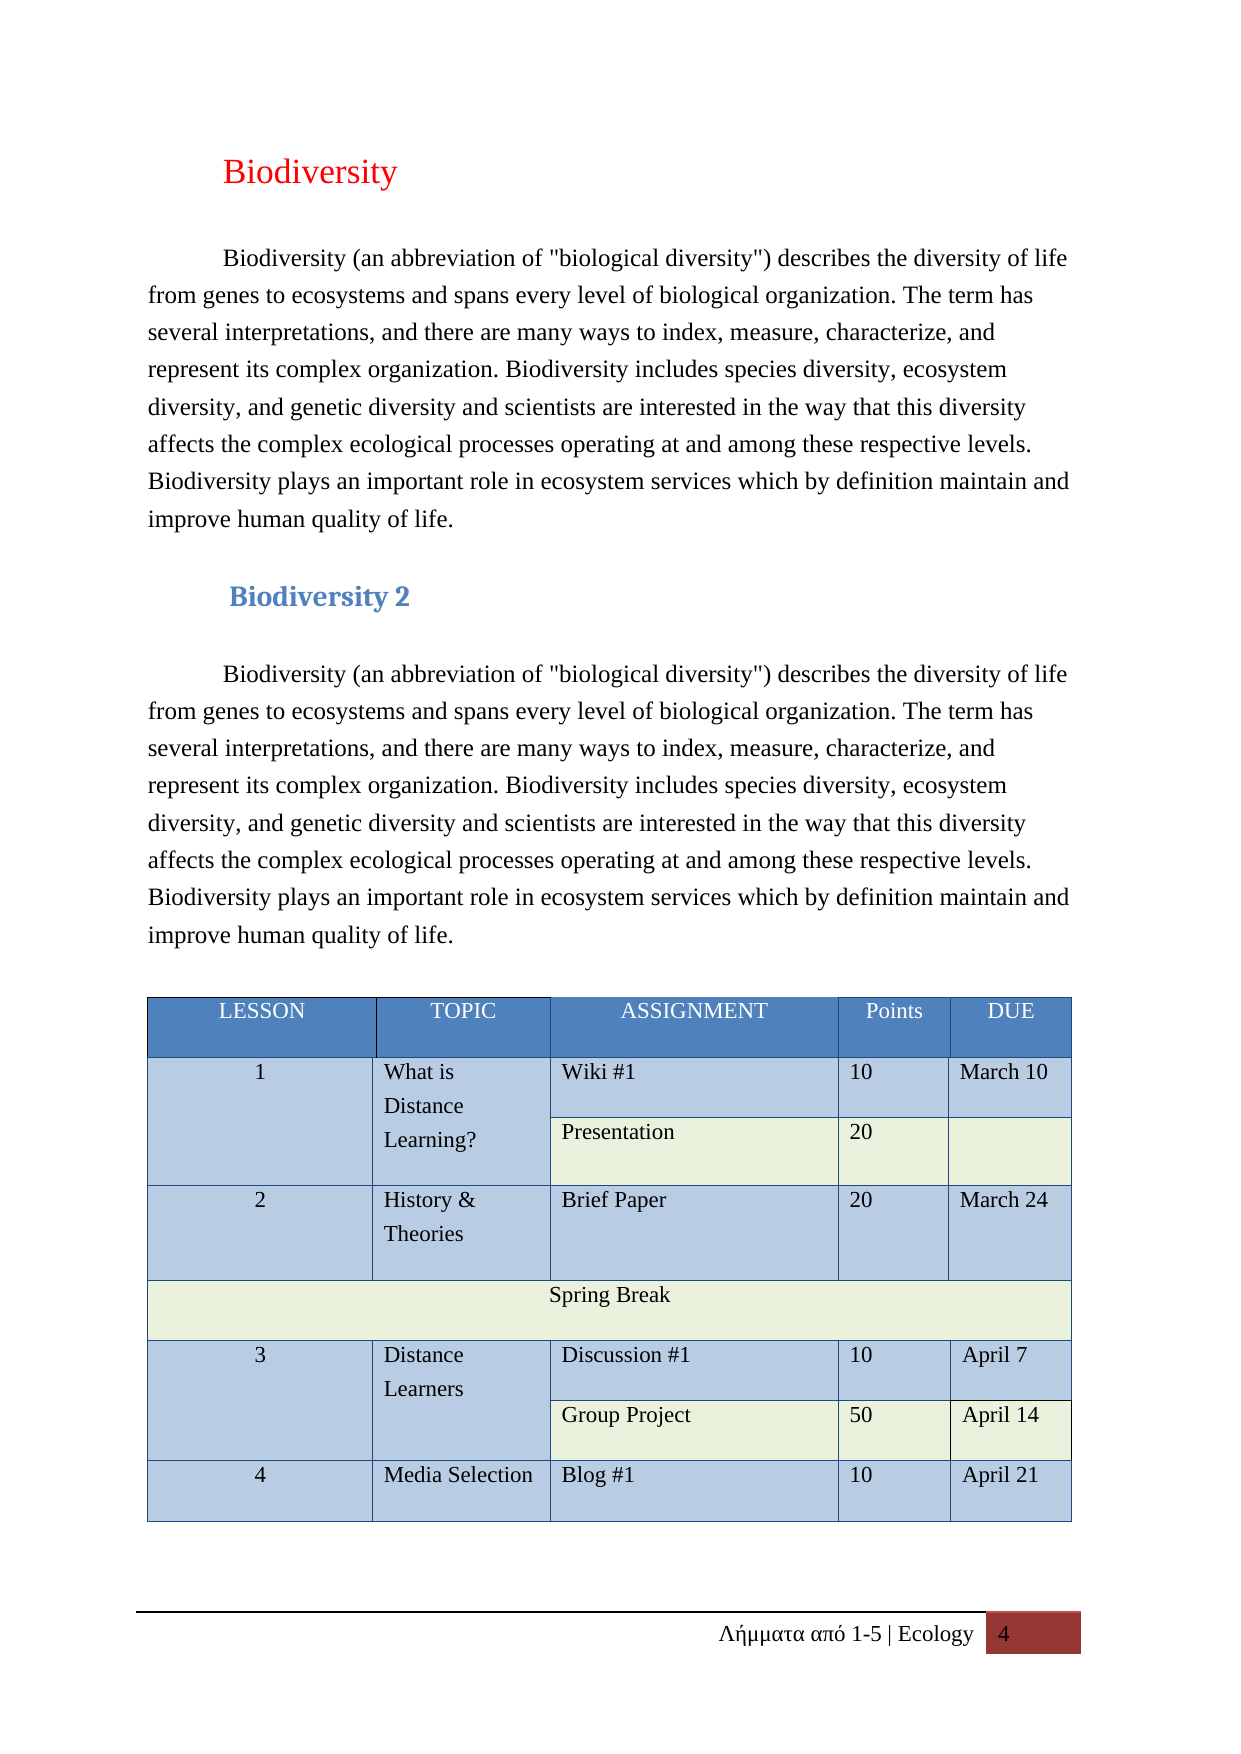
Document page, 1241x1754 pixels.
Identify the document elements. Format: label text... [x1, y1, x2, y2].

text Biodiversity [148, 150, 1092, 191]
table_cell 3 [148, 1341, 372, 1460]
table_cell April 21 [951, 1461, 1071, 1521]
table_cell Discussion #1 [551, 1341, 838, 1400]
table_cell 20 [839, 1118, 948, 1185]
subtitle Biodiversity 2 [148, 581, 1092, 614]
table_cell 10 [839, 1058, 948, 1117]
table_cell 10 [839, 1461, 950, 1521]
table_cell 20 [839, 1186, 948, 1280]
table_header LESSON [148, 998, 376, 1057]
table_header ASSIGNMENT [551, 997, 838, 1057]
table_cell [949, 1118, 1071, 1185]
table_cell History & Theories [373, 1186, 550, 1280]
table_cell Presentation [551, 1118, 838, 1185]
table_cell March 24 [949, 1186, 1071, 1280]
table_header TOPIC [377, 998, 550, 1057]
table_header DUE [951, 998, 1071, 1057]
table_cell Wiki #1 [551, 1058, 838, 1117]
table_header Points [839, 998, 950, 1057]
text Biodiversity (an abbreviation of "biological diversity") describes the diversity of life from genes to ecosystems and spans every level of biological organization. The term has several interpretations, and there are many ways to index, measure, characterize, and represent its complex organization. Biodiversity includes species diversity, ecosystem diversity, and genetic diversity and scientists are interested in the way that this diversity affects the complex ecological processes operating at and among these respective levels. Biodiversity plays an important role in ecosystem services which by definition maintain and improve human quality of life. [148, 659, 1092, 948]
table_cell April 14 [951, 1401, 1071, 1460]
table_cell 10 [839, 1341, 950, 1400]
text Biodiversity (an abbreviation of "biological diversity") describes the diversity of life from genes to ecosystems and spans every level of biological organization. The term has several interpretations, and there are many ways to index, measure, characterize, and represent its complex organization. Biodiversity includes species diversity, ecosystem diversity, and genetic diversity and scientists are interested in the way that this diversity affects the complex ecological processes operating at and among these respective levels. Biodiversity plays an important role in ecosystem services which by definition maintain and improve human quality of life. [148, 243, 1092, 532]
table_cell 4 [148, 1461, 372, 1521]
table_cell Blog #1 [551, 1461, 838, 1521]
table_cell Brief Paper [551, 1186, 838, 1280]
table_cell What is Distance Learning? [373, 1058, 550, 1185]
table_cell Spring Break [148, 1281, 1071, 1340]
table_cell 2 [148, 1186, 372, 1280]
table_cell March 10 [949, 1058, 1071, 1117]
table_cell 50 [839, 1401, 950, 1460]
table_cell 1 [148, 1058, 372, 1185]
table_cell April 7 [951, 1341, 1071, 1400]
table_cell Group Project [551, 1401, 838, 1460]
table_cell Media Selection [373, 1461, 550, 1521]
table_cell Distance Learners [373, 1341, 550, 1460]
